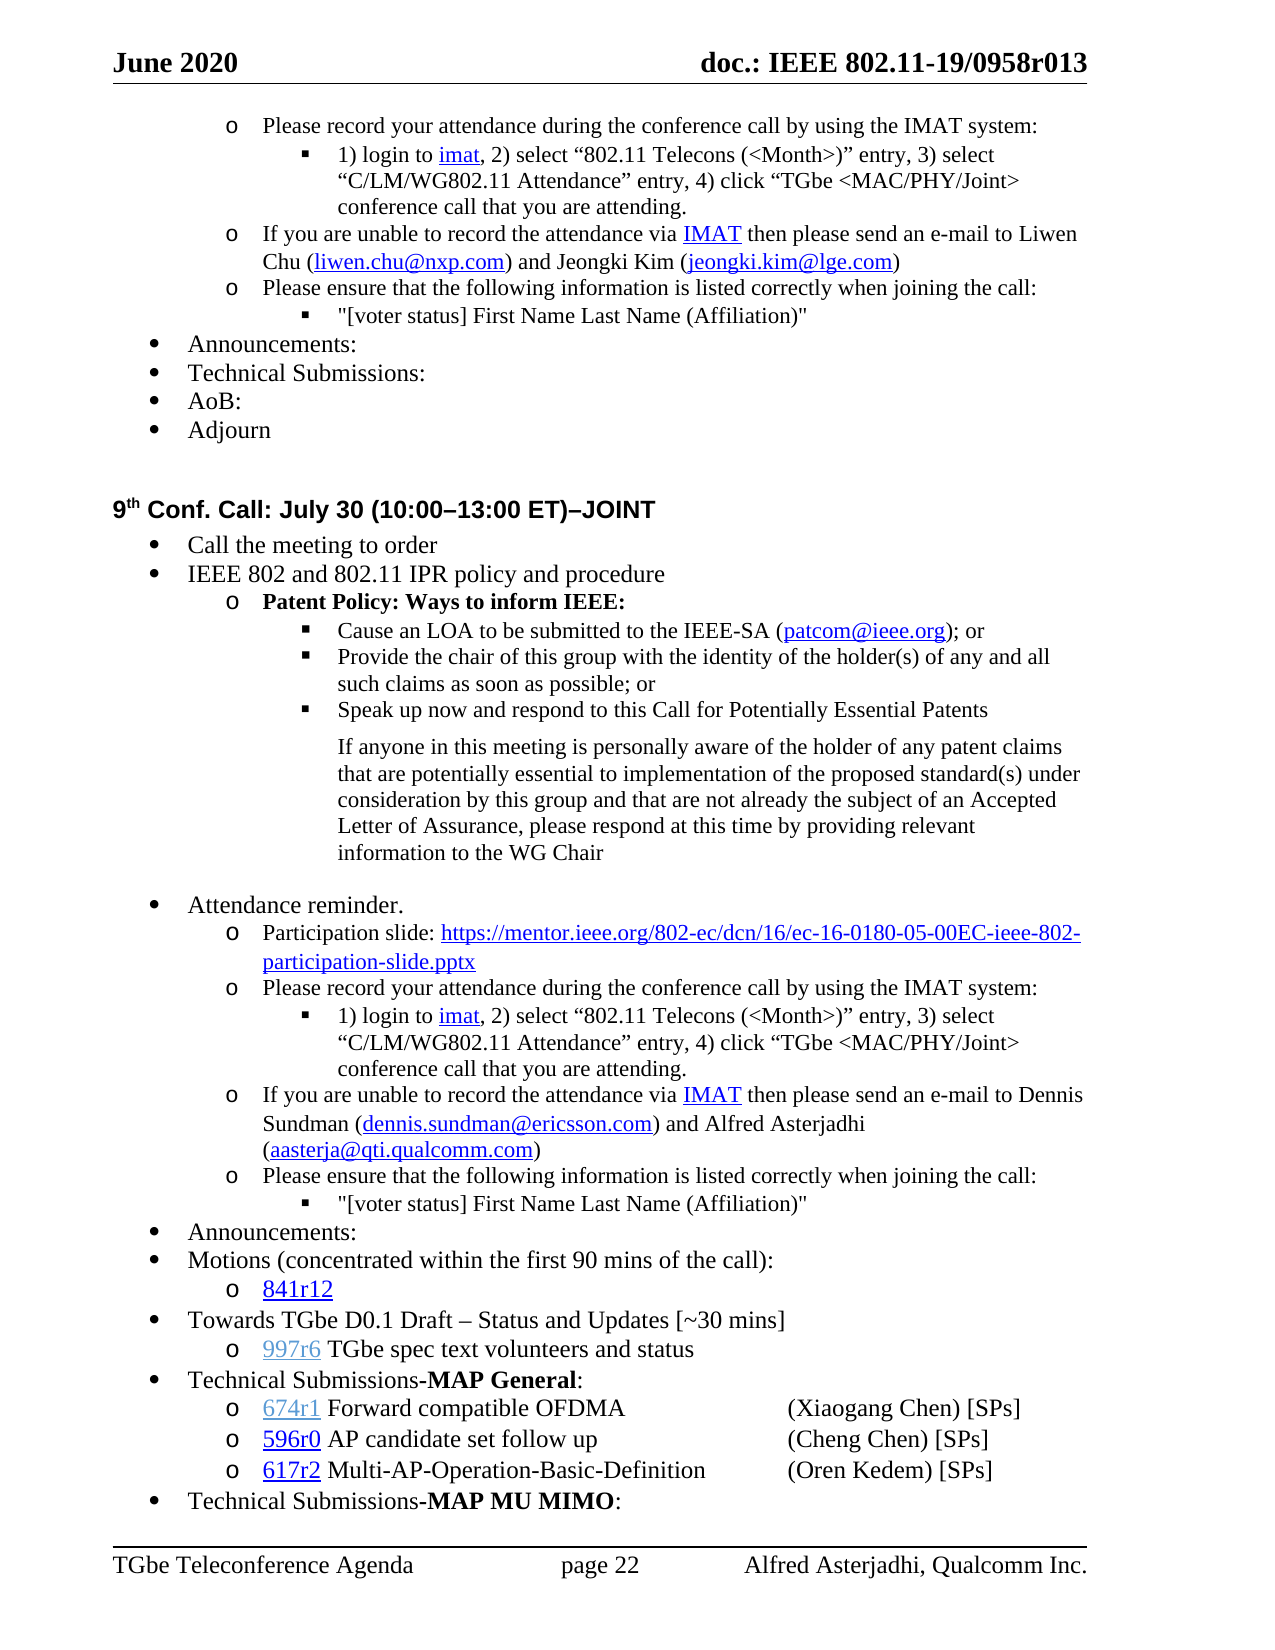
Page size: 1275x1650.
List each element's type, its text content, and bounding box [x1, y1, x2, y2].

list AoB: [150, 386, 1087, 415]
list Adjourn [150, 415, 1087, 444]
list Call the meeting to order [150, 530, 1087, 559]
list 1) login to imat, 2) select “802.11 Telecons (<Month>)” entry, 3) select “C/LM/WG802.11 Attendance” entry, 4) click “TGbe <MAC/PHY/Joint> conference call that you are attending. [300, 141, 1087, 220]
list "[voter status] First Name Last Name (Affiliation)" [300, 303, 1087, 329]
list Technical Submissions-MAP MU MIMO: [150, 1486, 1087, 1515]
list 1) login to imat, 2) select “802.11 Telecons (<Month>)” entry, 3) select “C/LM/WG802.11 Attendance” entry, 4) click “TGbe <MAC/PHY/Joint> conference call that you are attending. [300, 1002, 1087, 1081]
list Cause an LOA to be submitted to the IEEE-SA (patcom@ieee.org); or [300, 617, 1087, 643]
list Speak up now and respond to this Call for Potentially Essential Patents [300, 697, 1087, 723]
list 617r2 Multi-AP-Operation-Basic-Definition (Oren Kedem) [SPs] [225, 1455, 1087, 1486]
list Technical Submissions: [150, 358, 1087, 386]
list 674r1 Forward compatible OFDMA (Xiaogang Chen) [SPs] [225, 1393, 1087, 1424]
list Please ensure that the following information is listed correctly when joining the call: [225, 274, 1087, 303]
list Motions (concentrated within the first 90 mins of the call): [150, 1246, 1087, 1274]
list Announcements: [150, 1217, 1087, 1246]
list Please ensure that the following information is listed correctly when joining the call: [225, 1162, 1087, 1191]
list Towards TGbe D0.1 Draft – Status and Updates [~30 mins] [150, 1305, 1087, 1334]
list Attendance reminder. [150, 890, 1087, 919]
list 841r12 [225, 1274, 1087, 1305]
list If anyone in this meeting is personally aware of the holder of any patent claims that are potentially essential to implementation of the proposed standard(s) under consideration by this group and that are not already the subject of an Accepted Letter of Assurance, please respond at this time by providing relevant information to the WG Chair [337, 733, 1087, 865]
list 997r6 TGbe spec text volunteers and status [225, 1334, 1087, 1365]
list Provide the chair of this group with the identity of the holder(s) of any and all such claims as soon as possible; or [300, 643, 1087, 697]
list If you are unable to record the attendance via IMAT then please send an e-mail to Liwen Chu (liwen.chu@nxp.com) and Jeongki Kim (jeongki.kim@lge.com) [225, 220, 1087, 274]
list 596r0 AP candidate set follow up (Cheng Chen) [SPs] [225, 1424, 1087, 1455]
list If you are unable to record the attendance via IMAT then please send an e-mail to Dennis Sundman (dennis.sundman@ericsson.com) and Alfred Asterjadhi (aasterja@qti.qualcomm.com) [225, 1081, 1087, 1162]
list Technical Submissions-MAP General: [150, 1365, 1087, 1393]
list Please record your attendance during the conference call by using the IMAT system: [225, 974, 1087, 1002]
list "[voter status] First Name Last Name (Affiliation)" [300, 1191, 1087, 1217]
list Announcements: [150, 329, 1087, 358]
list IEEE 802 and 802.11 IPR policy and procedure [150, 559, 1087, 588]
list Participation slide: https://mentor.ieee.org/802-ec/dcn/16/ec-16-0180-05-00EC-ieee-802-participation-slide.pptx [225, 919, 1087, 974]
list Please record your attendance during the conference call by using the IMAT system: [225, 112, 1087, 141]
subtitle 9th Conf. Call: July 30 (10:00–13:00 ET)–JOINT [112, 495, 1087, 524]
list Patent Policy: Ways to inform IEEE: [225, 588, 1087, 617]
